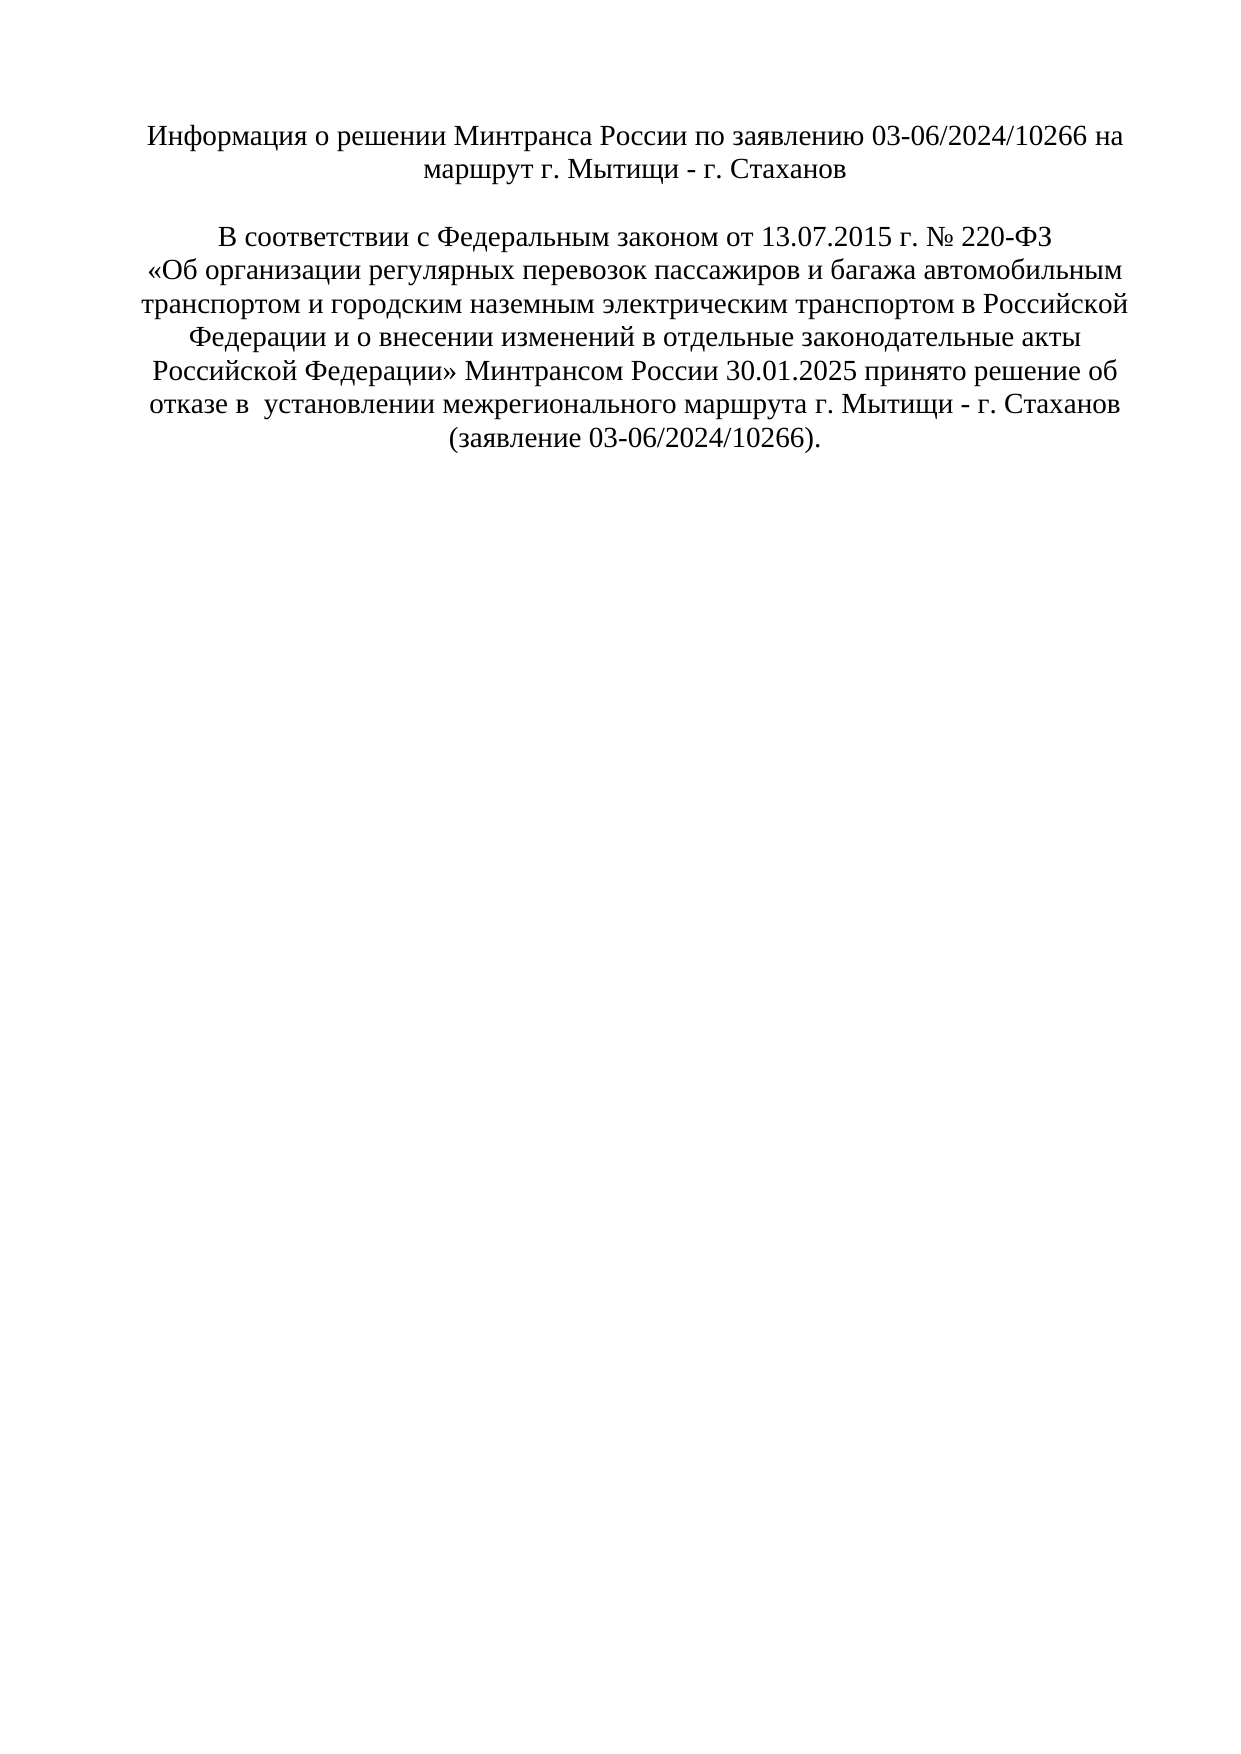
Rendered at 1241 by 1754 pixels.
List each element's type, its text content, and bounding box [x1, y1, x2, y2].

text Информация о решении Минтранса России по заявлению 03-06/2024/10266 на маршрут г. Мытищи - г. Стаханов [118, 118, 1152, 185]
text В соответствии с Федеральным законом от 13.07.2015 г. № 220-ФЗ «Об организации регулярных перевозок пассажиров и багажа автомобильным транспортом и городским наземным электрическим транспортом в Российской Федерации и о внесении изменений в отдельные законодательные акты Российской Федерации» Минтрансом России 30.01.2025 принято решение об отказе в установлении межрегионального маршрута г. Мытищи - г. Стаханов (заявление 03-06/2024/10266). [118, 219, 1152, 453]
